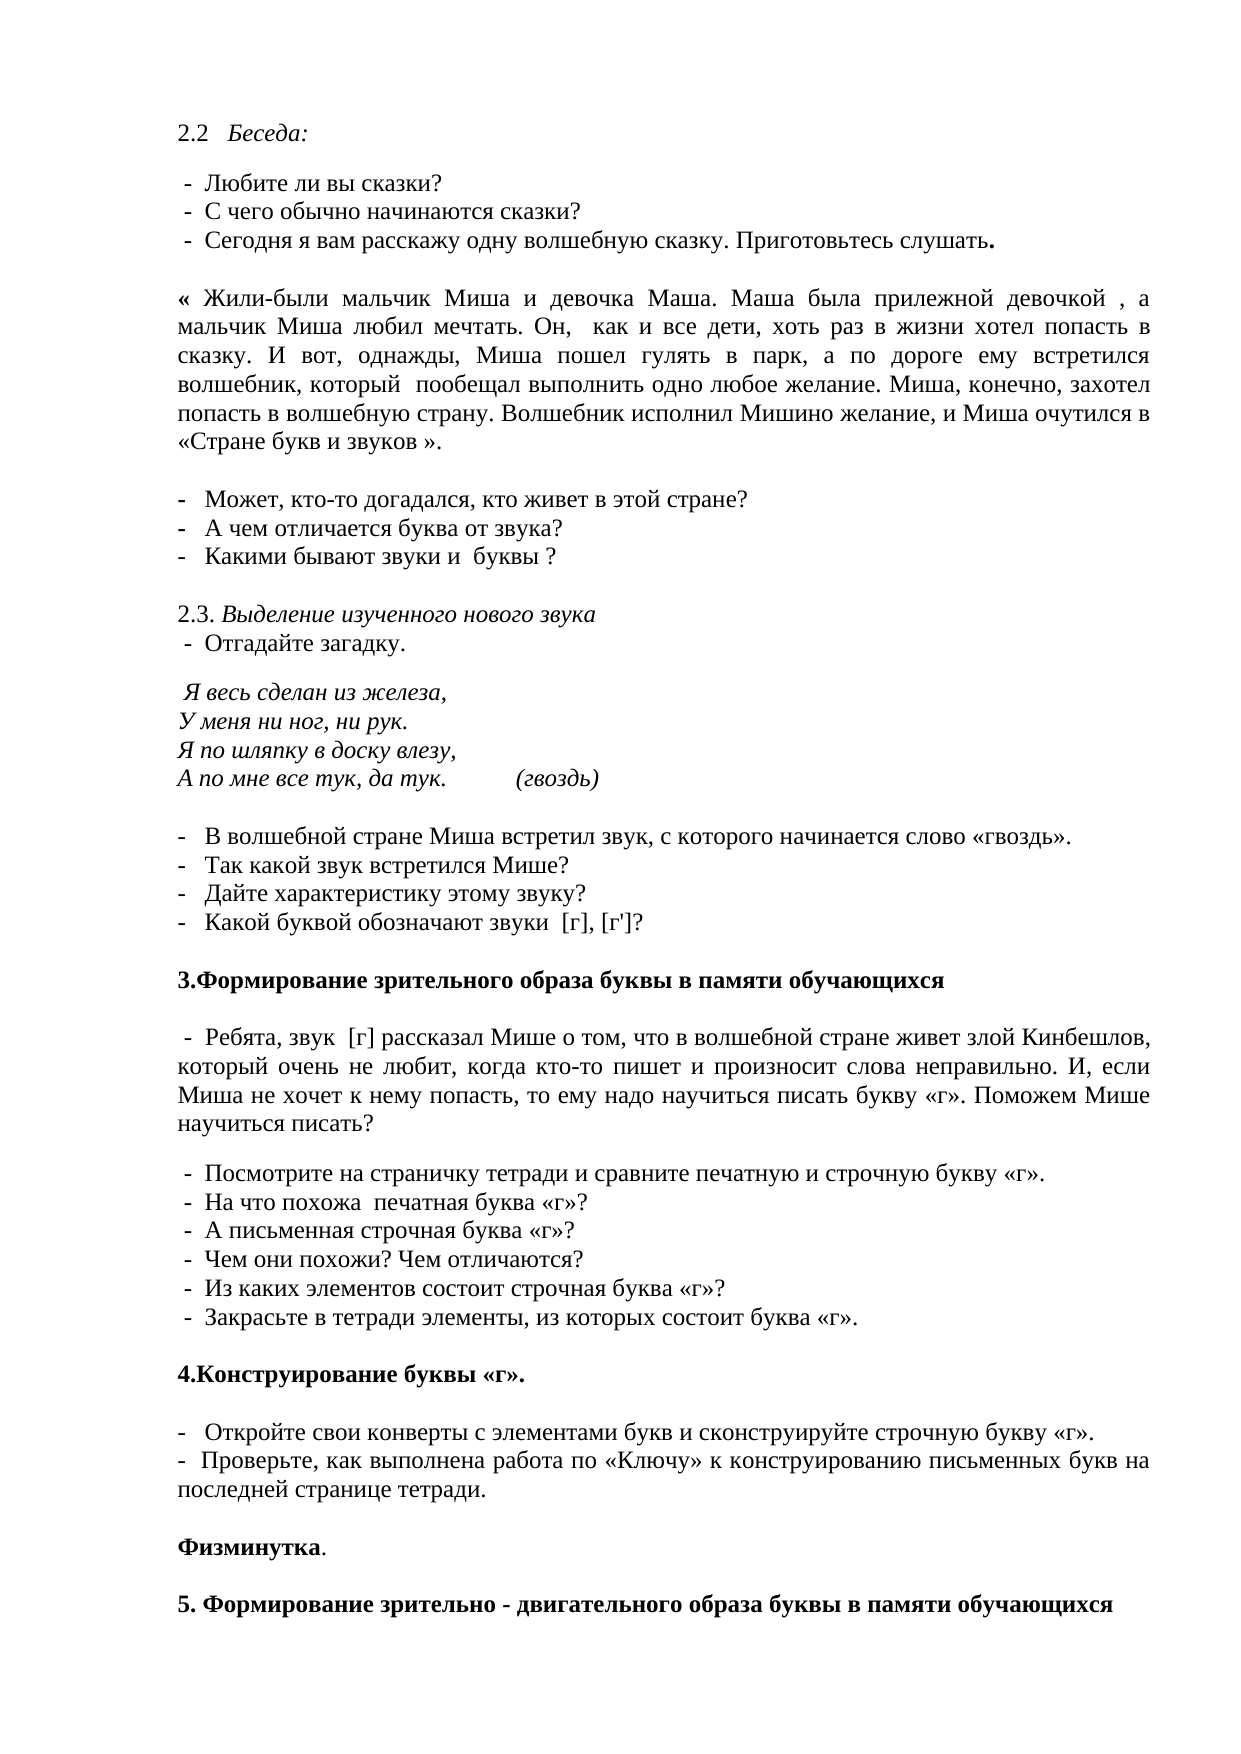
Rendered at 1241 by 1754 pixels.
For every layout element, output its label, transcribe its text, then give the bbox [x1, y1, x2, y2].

text 2.2 Беседа: [177, 118, 1152, 147]
text - Может, кто-то догадался, кто живет в этой стране? [177, 484, 1152, 513]
text - На что похожа печатная буква «г»? [177, 1187, 1152, 1216]
text - Какой буквой обозначают звуки [г], [г']? [177, 907, 1152, 936]
text - Закрасьте в тетради элементы, из которых состоит буква «г». [177, 1302, 1152, 1331]
text 5. Формирование зрительно - двигательного образа буквы в памяти обучающихся [177, 1589, 1152, 1618]
text - Из каких элементов состоит строчная буква «г»? [177, 1273, 1152, 1302]
text - Какими бывают звуки и буквы ? [177, 541, 1152, 570]
text - Любите ли вы сказки? [177, 168, 1152, 196]
text Я весь сделан из железа, [177, 677, 1152, 706]
text - Отгадайте загадку. [177, 628, 1152, 656]
text У меня ни ног, ни рук. [177, 706, 1152, 735]
text - С чего обычно начинаются сказки? [177, 196, 1152, 225]
text « Жили-были мальчик Миша и девочка Маша. Маша была прилежной девочкой , а мальчик Миша любил мечтать. Он, как и все дети, хоть раз в жизни хотел попасть в сказку. И вот, однажды, Миша пошел гулять в парк, а по дороге ему встретился волшебник, который пообещал выполнить одно любое желание. Миша, конечно, захотел попасть в волшебную страну. Волшебник исполнил Мишино желание, и Миша очутился в «Стране букв и звуков ». [177, 283, 1152, 455]
text - Дайте характеристику этому звуку? [177, 878, 1152, 907]
text - Посмотрите на страничку тетради и сравните печатную и строчную букву «г». [177, 1158, 1152, 1187]
list 4.Конструирование буквы «г». [177, 1359, 1152, 1388]
text - Чем они похожи? Чем отличаются? [177, 1244, 1152, 1273]
text - А письменная строчная буква «г»? [177, 1216, 1152, 1244]
text Физминутка. [177, 1532, 1152, 1561]
text - Сегодня я вам расскажу одну волшебную сказку. Приготовьтесь слушать. [177, 225, 1152, 254]
text - Проверьте, как выполнена работа по «Ключу» к конструированию письменных букв на последней странице тетради. [177, 1446, 1152, 1503]
text 2.3. Выделение изученного нового звука [177, 599, 1152, 628]
text - В волшебной стране Миша встретил звук, с которого начинается слово «гвоздь». [177, 821, 1152, 850]
text - Откройте свои конверты с элементами букв и сконструируйте строчную букву «г». [177, 1417, 1152, 1446]
text 3.Формирование зрительного образа буквы в памяти обучающихся [177, 965, 1152, 993]
text - Так какой звук встретился Мише? [177, 850, 1152, 878]
text А по мне все тук, да тук. (гвоздь) [177, 763, 1152, 792]
text - Ребята, звук [г] рассказал Мише о том, что в волшебной стране живет злой Кинбешлов, который очень не любит, когда кто-то пишет и произносит слова неправильно. И, если Миша не хочет к нему попасть, то ему надо научиться писать букву «г». Поможем Мише научиться писать? [177, 1022, 1152, 1137]
text - А чем отличается буква от звука? [177, 513, 1152, 541]
text Я по шляпку в доску влезу, [177, 735, 1152, 763]
